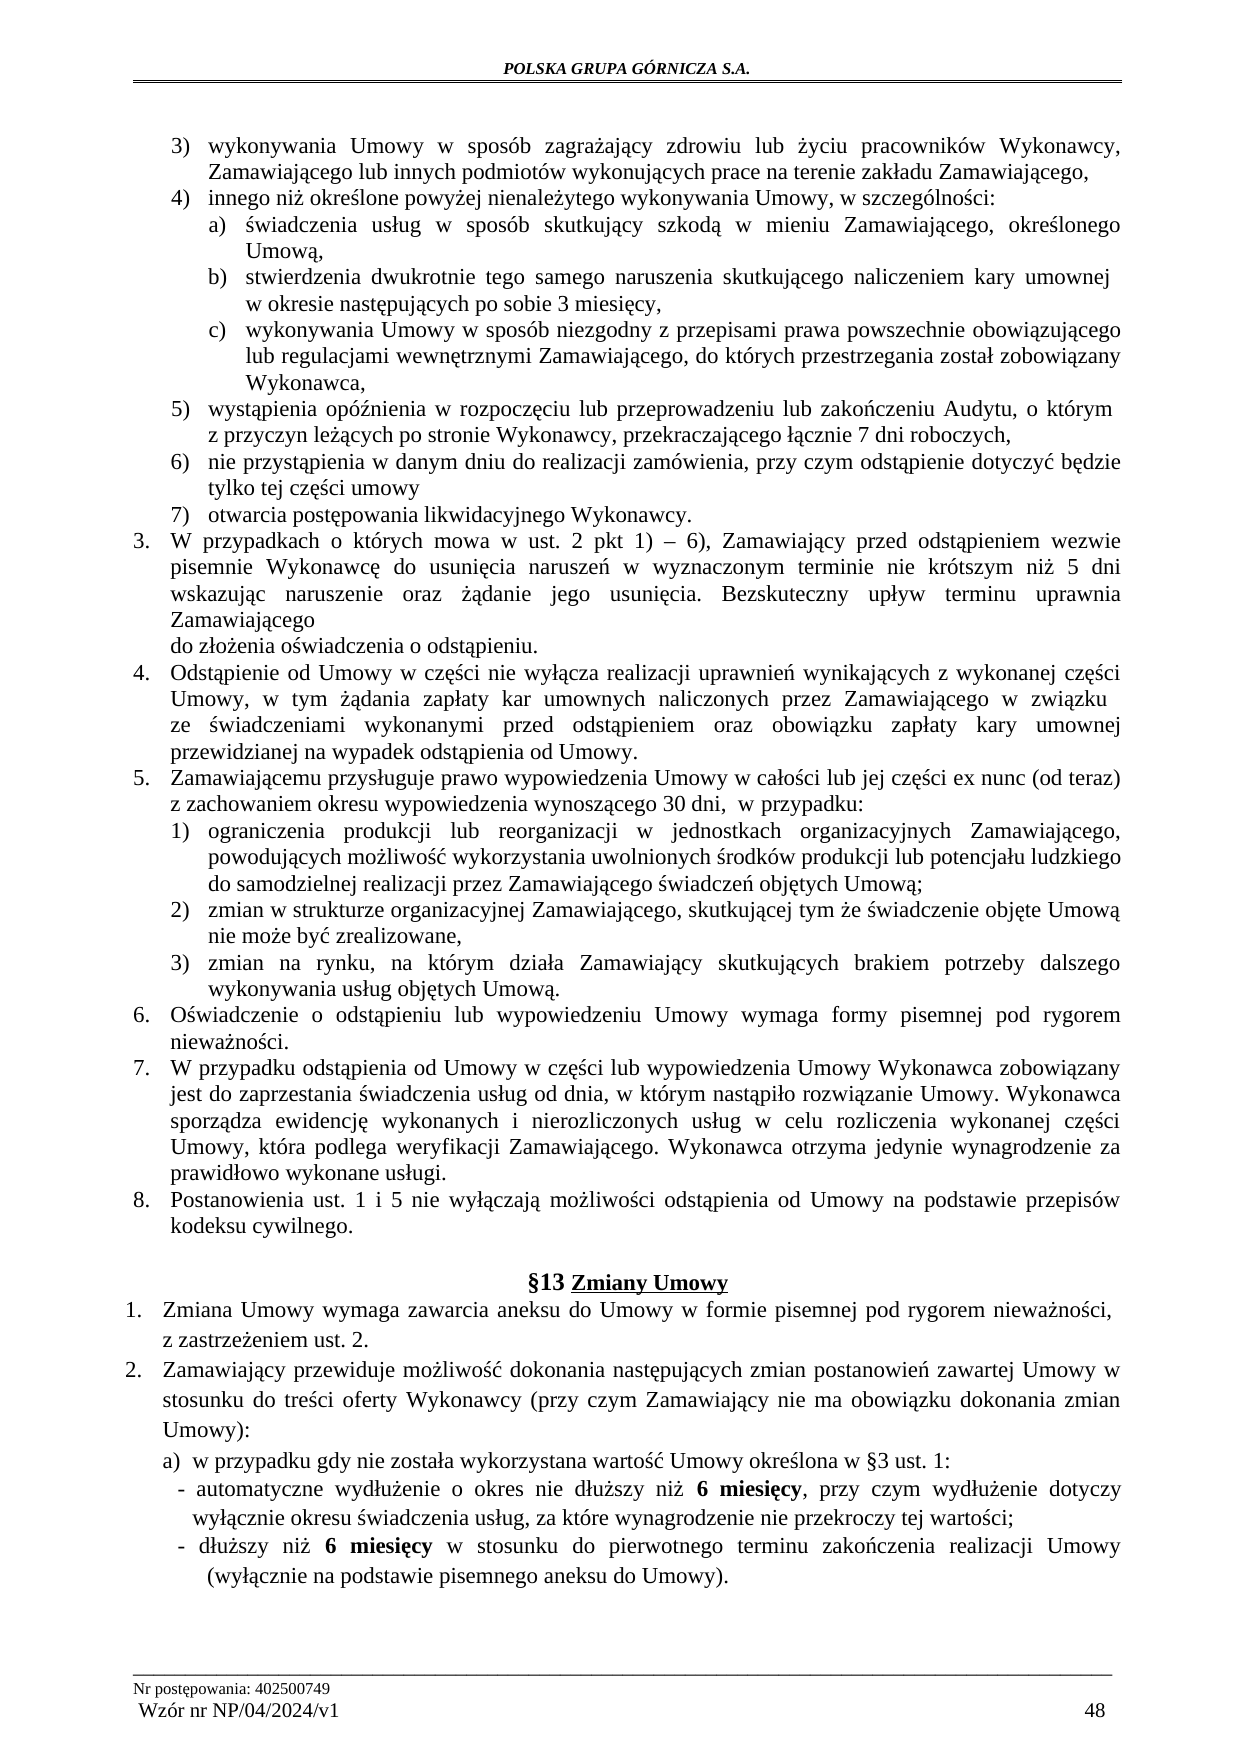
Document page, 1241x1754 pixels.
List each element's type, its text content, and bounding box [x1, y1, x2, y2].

list Zamawiającemu przysługuje prawo wypowiedzenia Umowy w całości lub jej części ex nunc (od teraz) z zachowaniem okresu wypowiedzenia wynoszącego 30 dni, w przypadku: [133, 764, 1122, 817]
list świadczenia usług w sposób skutkujący szkodą w mieniu Zamawiającego, określonego Umową, [208, 211, 1122, 263]
list w przypadku gdy nie została wykorzystana wartość Umowy określona w §3 ust. 1: [162, 1447, 1122, 1473]
list Odstąpienie od Umowy w części nie wyłącza realizacji uprawnień wynikających z wykonanej części Umowy, w tym żądania zapłaty kar umownych naliczonych przez Zamawiającego w związku ze świadczeniami wykonanymi przed odstąpieniem oraz obowiązku zapłaty kary umownej przewidzianej na wypadek odstąpienia od Umowy. [133, 659, 1122, 764]
list nie przystąpienia w danym dniu do realizacji zamówienia, przy czym odstąpienie dotyczyć będzie tylko tej części umowy [170, 448, 1122, 501]
list Zamawiający przewiduje możliwość dokonania następujących zmian postanowień zawartej Umowy w stosunku do treści oferty Wykonawcy (przy czym Zamawiający nie ma obowiązku dokonania zmian Umowy): [125, 1356, 1122, 1443]
list zmian w strukturze organizacyjnej Zamawiającego, skutkującej tym że świadczenie objęte Umową nie może być zrealizowane, [170, 896, 1122, 949]
list - dłuższy niż 6 miesięcy w stosunku do pierwotnego terminu zakończenia realizacji Umowy (wyłącznie na podstawie pisemnego aneksu do Umowy). [177, 1532, 1122, 1589]
list Oświadczenie o odstąpieniu lub wypowiedzeniu Umowy wymaga formy pisemnej pod rygorem nieważności. [133, 1001, 1122, 1054]
list innego niż określone powyżej nienależytego wykonywania Umowy, w szczególności: [171, 184, 1122, 211]
text §13 Zmiany Umowy [133, 1267, 1122, 1296]
list wykonywania Umowy w sposób niezgodny z przepisami prawa powszechnie obowiązującego lub regulacjami wewnętrznymi Zamawiającego, do których przestrzegania został zobowiązany Wykonawca, [208, 316, 1122, 395]
text - automatyczne wydłużenie o okres nie dłuższy niż 6 miesięcy, przy czym wydłużenie dotyczy wyłącznie okresu świadczenia usług, za które wynagrodzenie nie przekroczy tej wartości; [177, 1475, 1122, 1530]
list otwarcia postępowania likwidacyjnego Wykonawcy. [170, 501, 1122, 527]
list zmian na rynku, na którym działa Zamawiający skutkujących brakiem potrzeby dalszego wykonywania usług objętych Umową. [170, 949, 1122, 1001]
list stwierdzenia dwukrotnie tego samego naruszenia skutkującego naliczeniem kary umownej w okresie następujących po sobie 3 miesięcy, [208, 263, 1122, 316]
list wykonywania Umowy w sposób zagrażający zdrowiu lub życiu pracowników Wykonawcy, Zamawiającego lub innych podmiotów wykonujących prace na terenie zakładu Zamawiającego, [171, 132, 1122, 184]
list ograniczenia produkcji lub reorganizacji w jednostkach organizacyjnych Zamawiającego, powodujących możliwość wykorzystania uwolnionych środków produkcji lub potencjału ludzkiego do samodzielnej realizacji przez Zamawiającego świadczeń objętych Umową; [170, 817, 1122, 896]
list wystąpienia opóźnienia w rozpoczęciu lub przeprowadzeniu lub zakończeniu Audytu, o którym z przyczyn leżących po stronie Wykonawcy, przekraczającego łącznie 7 dni roboczych, [171, 395, 1122, 448]
list Zmiana Umowy wymaga zawarcia aneksu do Umowy w formie pisemnej pod rygorem nieważności, z zastrzeżeniem ust. 2. [125, 1296, 1122, 1352]
list W przypadku odstąpienia od Umowy w części lub wypowiedzenia Umowy Wykonawca zobowiązany jest do zaprzestania świadczenia usług od dnia, w którym nastąpiło rozwiązanie Umowy. Wykonawca sporządza ewidencję wykonanych i nierozliczonych usług w celu rozliczenia wykonanej części Umowy, która podlega weryfikacji Zamawiającego. Wykonawca otrzyma jedynie wynagrodzenie za prawidłowo wykonane usługi. [133, 1054, 1122, 1186]
list W przypadkach o których mowa w ust. 2 pkt 1) – 6), Zamawiający przed odstąpieniem wezwie pisemnie Wykonawcę do usunięcia naruszeń w wyznaczonym terminie nie krótszym niż 5 dni wskazując naruszenie oraz żądanie jego usunięcia. Bezskuteczny upływ terminu uprawnia Zamawiającego do złożenia oświadczenia o odstąpieniu. [133, 527, 1122, 659]
list Postanowienia ust. 1 i 5 nie wyłączają możliwości odstąpienia od Umowy na podstawie przepisów kodeksu cywilnego. [133, 1186, 1122, 1238]
